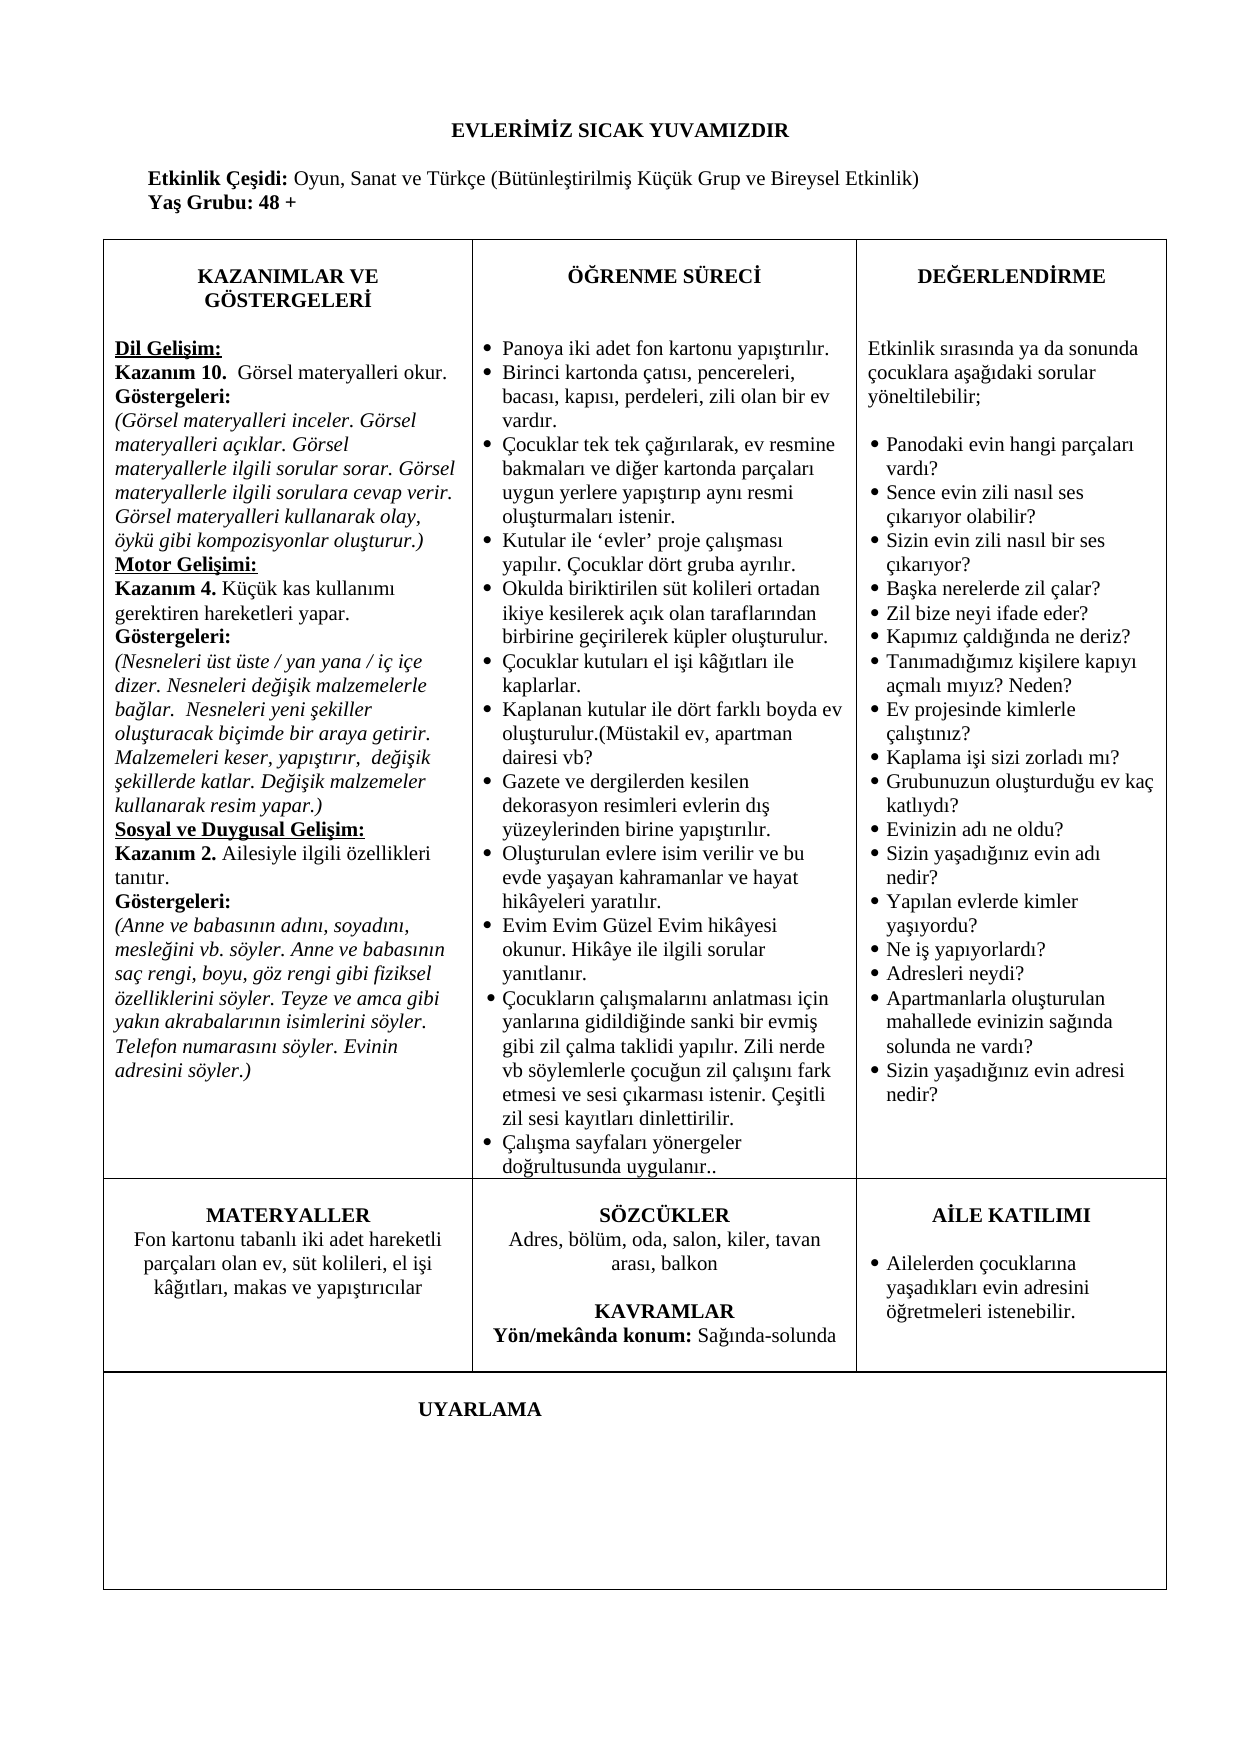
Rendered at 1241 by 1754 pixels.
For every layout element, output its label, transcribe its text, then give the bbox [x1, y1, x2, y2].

table_cell UYARLAMA [104, 1373, 856, 1589]
table_header KAZANIMLAR VE GÖSTERGELERİ Dil Gelişim: Kazanım 10. Görsel materyalleri okur. Göstergeleri: (Görsel materyalleri inceler. Görsel materyalleri açıklar. Görsel materyallerle ilgili sorular sorar. Görsel materyallerle ilgili sorulara cevap verir. Görsel materyalleri kullanarak olay, öykü gibi kompozisyonlar oluşturur.) Motor Gelişimi: Kazanım 4. Küçük kas kullanımı gerektiren hareketleri yapar. Göstergeleri: (Nesneleri üst üste / yan yana / iç içe dizer. Nesneleri değişik malzemelerle bağlar. Nesneleri yeni şekiller oluşturacak biçimde bir araya getirir. Malzemeleri keser, yapıştırır, değişik şekillerde katlar. Değişik malzemeler kullanarak resim yapar.) Sosyal ve Duygusal Gelişim: Kazanım 2. Ailesiyle ilgili özellikleri tanıtır. Göstergeleri: (Anne ve babasının adını, soyadını, mesleğini vb. söyler. Anne ve babasının saç rengi, boyu, göz rengi gibi fiziksel özelliklerini söyler. Teyze ve amca gibi yakın akrabalarının isimlerini söyler. Telefon numarasını söyler. Evinin adresini söyler.) [104, 240, 472, 1178]
table_header ÖĞRENME SÜRECİ Panoya iki adet fon kartonu yapıştırılır. Birinci kartonda çatısı, pencereleri, bacası, kapısı, perdeleri, zili olan bir ev vardır. Çocuklar tek tek çağırılarak, ev resmine bakmaları ve diğer kartonda parçaları uygun yerlere yapıştırıp aynı resmi oluşturmaları istenir. Kutular ile ‘evler’ proje çalışması yapılır. Çocuklar dört gruba ayrılır. Okulda biriktirilen süt kolileri ortadan ikiye kesilerek açık olan taraflarından birbirine geçirilerek küpler oluşturulur. Çocuklar kutuları el işi kâğıtları ile kaplarlar. Kaplanan kutular ile dört farklı boyda ev oluşturulur.(Müstakil ev, apartman dairesi vb? Gazete ve dergilerden kesilen dekorasyon resimleri evlerin dış yüzeylerinden birine yapıştırılır. Oluşturulan evlere isim verilir ve bu evde yaşayan kahramanlar ve hayat hikâyeleri yaratılır. Evim Evim Güzel Evim hikâyesi okunur. Hikâye ile ilgili sorular yanıtlanır. Çocukların çalışmalarını anlatması için yanlarına gidildiğinde sanki bir evmiş gibi zil çalma taklidi yapılır. Zili nerde vb söylemlerle çocuğun zil çalışını fark etmesi ve sesi çıkarması istenir. Çeşitli zil sesi kayıtları dinlettirilir. Çalışma sayfaları yönergeler doğrultusunda uygulanır.. [473, 240, 856, 1178]
table_cell [856, 1373, 1166, 1589]
text Etkinlik Çeşidi: Oyun, Sanat ve Türkçe (Bütünleştirilmiş Küçük Grup ve Bireysel Etkinlik) [148, 166, 1092, 190]
text Yaş Grubu: 48 + [148, 190, 1092, 214]
table_cell MATERYALLER Fon kartonu tabanlı iki adet hareketli parçaları olan ev, süt kolileri, el işi kâğıtları, makas ve yapıştırıcılar [104, 1179, 472, 1371]
text EVLERİMİZ SICAK YUVAMIZDIR [148, 118, 1092, 142]
table_cell SÖZCÜKLER Adres, bölüm, oda, salon, kiler, tavan arası, balkon KAVRAMLAR Yön/mekânda konum: Sağında-solunda [473, 1179, 856, 1371]
table_header DEĞERLENDİRME Etkinlik sırasında ya da sonunda çocuklara aşağıdaki sorular yöneltilebilir; Panodaki evin hangi parçaları vardı? Sence evin zili nasıl ses çıkarıyor olabilir? Sizin evin zili nasıl bir ses çıkarıyor? Başka nerelerde zil çalar? Zil bize neyi ifade eder? Kapımız çaldığında ne deriz? Tanımadığımız kişilere kapıyı açmalı mıyız? Neden? Ev projesinde kimlerle çalıştınız? Kaplama işi sizi zorladı mı? Grubunuzun oluşturduğu ev kaç katlıydı? Evinizin adı ne oldu? Sizin yaşadığınız evin adı nedir? Yapılan evlerde kimler yaşıyordu? Ne iş yapıyorlardı? Adresleri neydi? Apartmanlarla oluşturulan mahallede evinizin sağında solunda ne vardı? Sizin yaşadığınız evin adresi nedir? [857, 240, 1166, 1178]
table_cell AİLE KATILIMI Ailelerden çocuklarına yaşadıkları evin adresini öğretmeleri istenebilir. [857, 1179, 1166, 1371]
